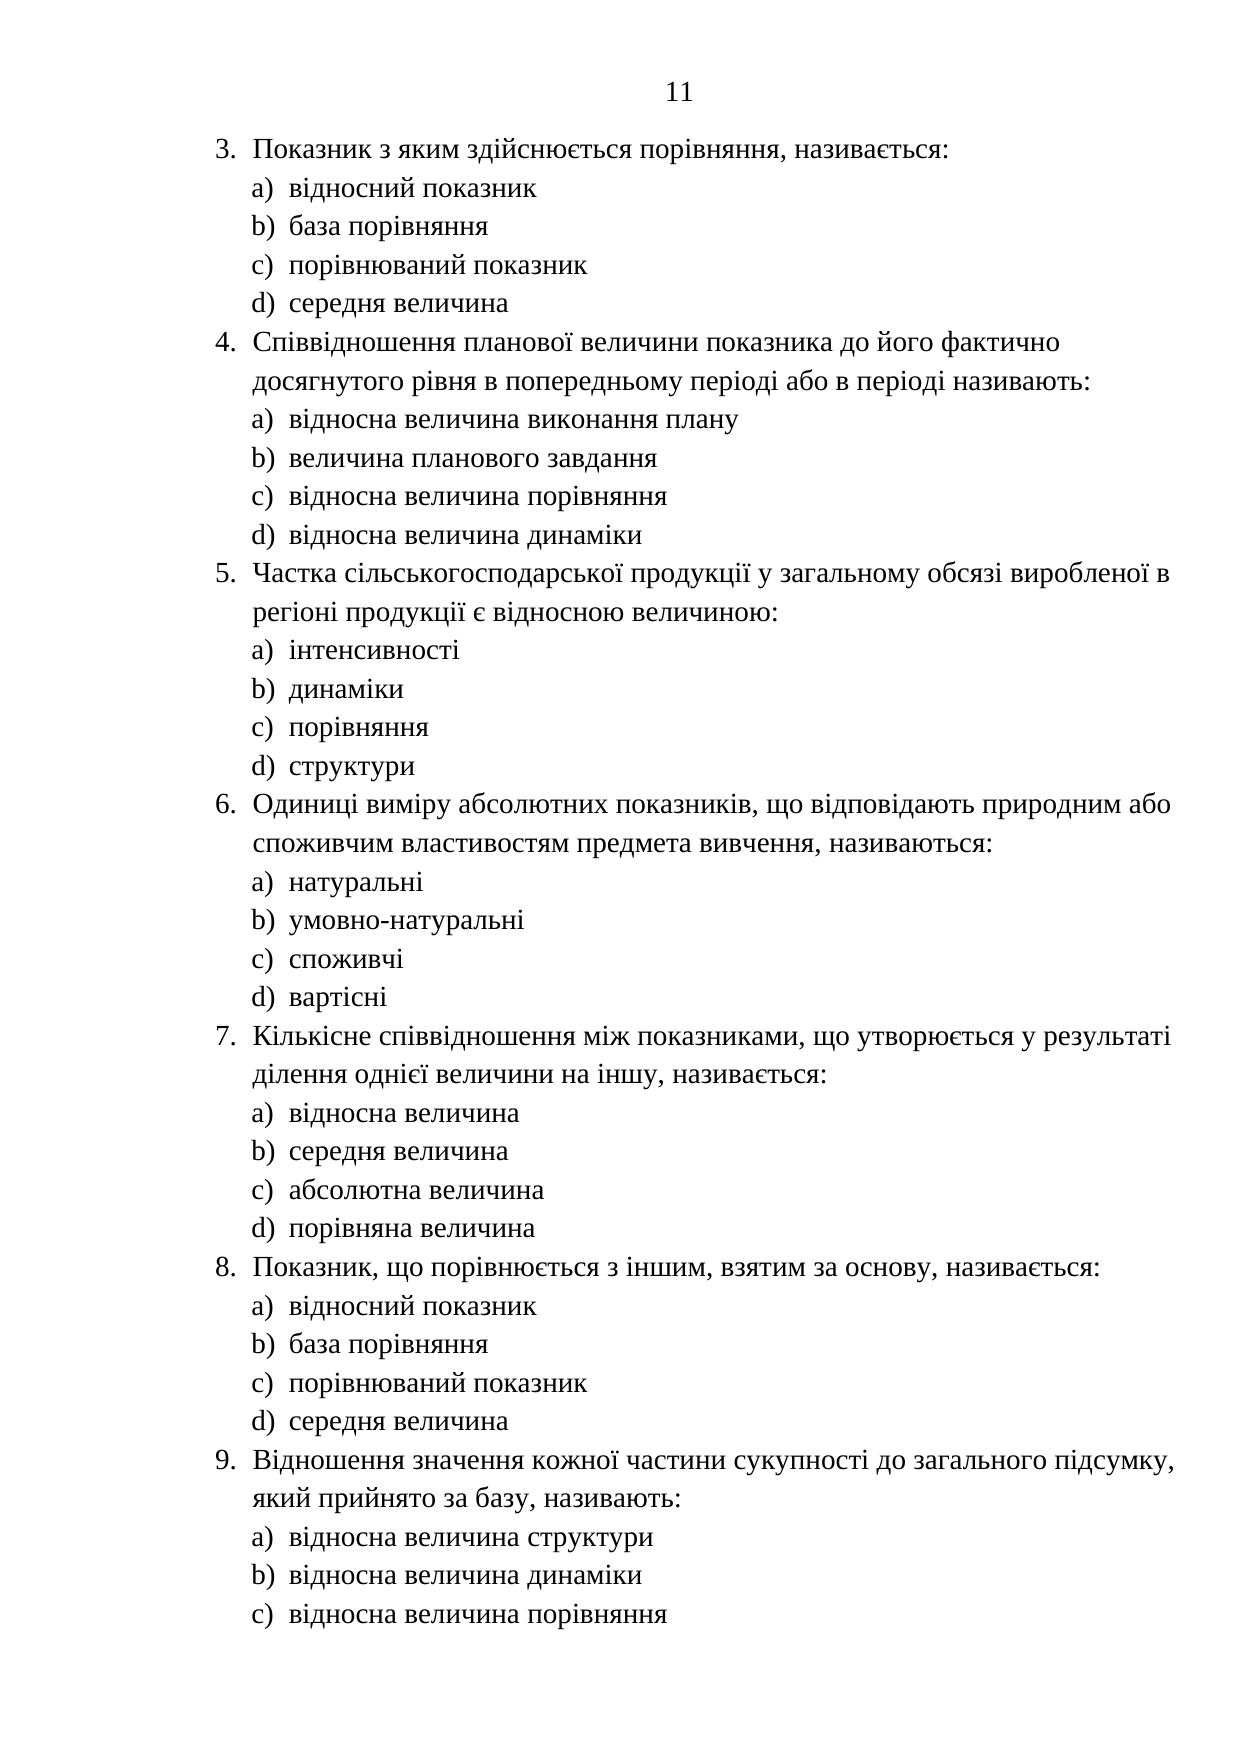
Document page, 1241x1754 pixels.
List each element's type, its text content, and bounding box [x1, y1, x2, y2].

list Співвідношення планової величини показника до його фактично досягнутого рівня в попередньому періоді або в періоді називають: [215, 324, 1181, 396]
list відносна величина порівняння [251, 478, 1181, 512]
list Кількісне співвідношення між показниками, що утворюється у результаті ділення однієї величини на іншу, називається: [215, 1018, 1181, 1090]
list Відношення значення кожної частини сукупності до загального підсумку, який прийнято за базу, називають: [215, 1442, 1181, 1514]
list база порівняння [251, 208, 1181, 242]
list Показник з яким здійснюється порівняння, називається: [215, 131, 1181, 165]
list Показник, що порівнюється з іншим, взятим за основу, називається: [215, 1249, 1181, 1283]
list відносна величина виконання плану [251, 401, 1181, 435]
list відносна величина структури [251, 1519, 1181, 1552]
list умовно-натуральні [251, 902, 1181, 936]
list споживчі [251, 941, 1181, 974]
list порівняння [251, 709, 1181, 743]
list натуральні [251, 864, 1181, 897]
list відносна величина порівняння [251, 1596, 1181, 1629]
list Одиниці виміру абсолютних показників, що відповідають природним або споживчим властивостям предмета вивчення, називаються: [215, 787, 1181, 859]
list відносна величина динаміки [251, 517, 1181, 550]
list величина планового завдання [251, 440, 1181, 473]
list порівнюваний показник [251, 247, 1181, 281]
list відносний показник [251, 170, 1181, 203]
list динаміки [251, 671, 1181, 704]
list порівнюваний показник [251, 1365, 1181, 1398]
list відносна величина динаміки [251, 1557, 1181, 1591]
list середня величина [251, 1403, 1181, 1437]
list вартісні [251, 979, 1181, 1013]
list середня величина [251, 286, 1181, 319]
list відносна величина [251, 1095, 1181, 1128]
list база порівняння [251, 1326, 1181, 1360]
list структури [251, 748, 1181, 782]
list інтенсивності [251, 632, 1181, 666]
list Частка сільськогосподарської продукції у загальному обсязі виробленої в регіоні продукції є відносною величиною: [215, 555, 1181, 627]
list абсолютна величина [251, 1172, 1181, 1206]
list середня величина [251, 1133, 1181, 1167]
list порівняна величина [251, 1211, 1181, 1244]
list відносний показник [251, 1288, 1181, 1321]
